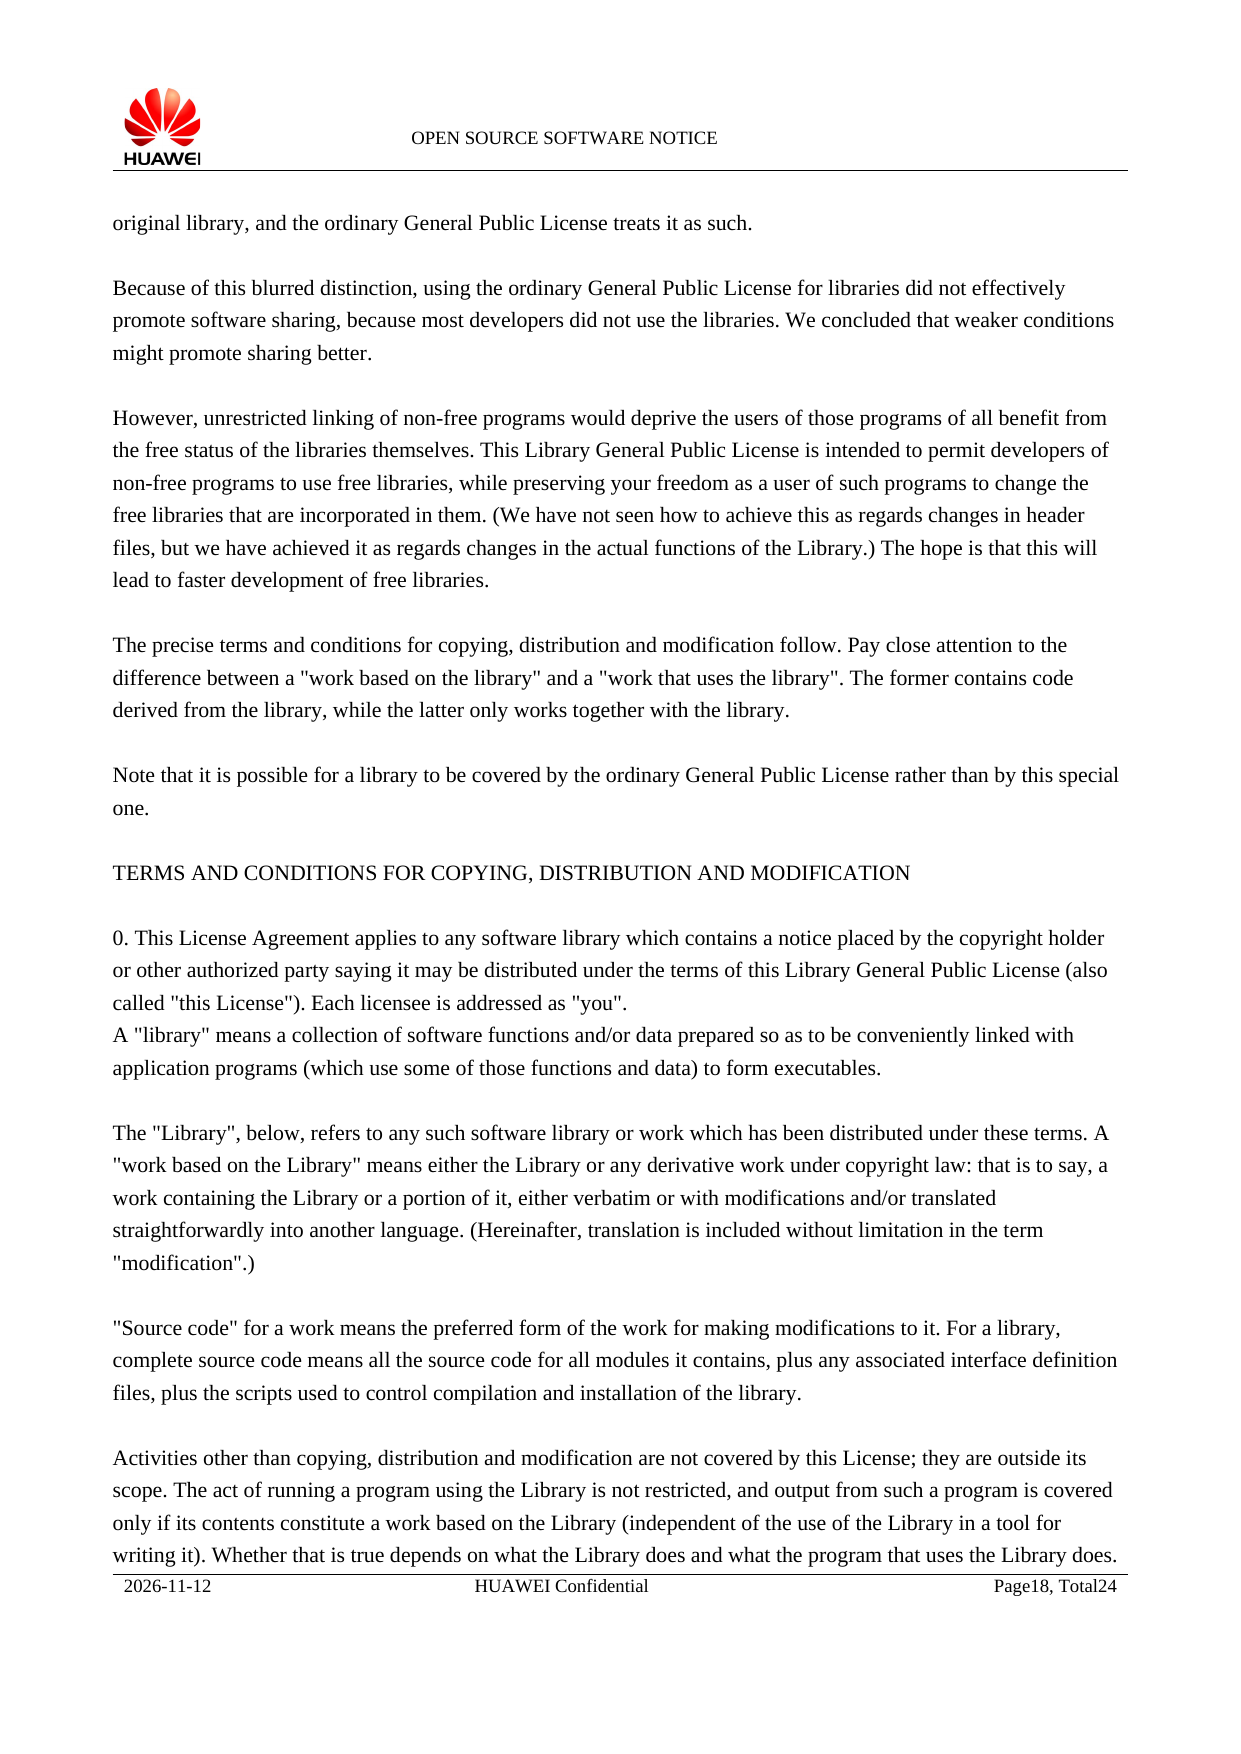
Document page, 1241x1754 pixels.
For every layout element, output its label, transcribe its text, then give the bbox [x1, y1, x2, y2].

picture [124, 88, 201, 165]
